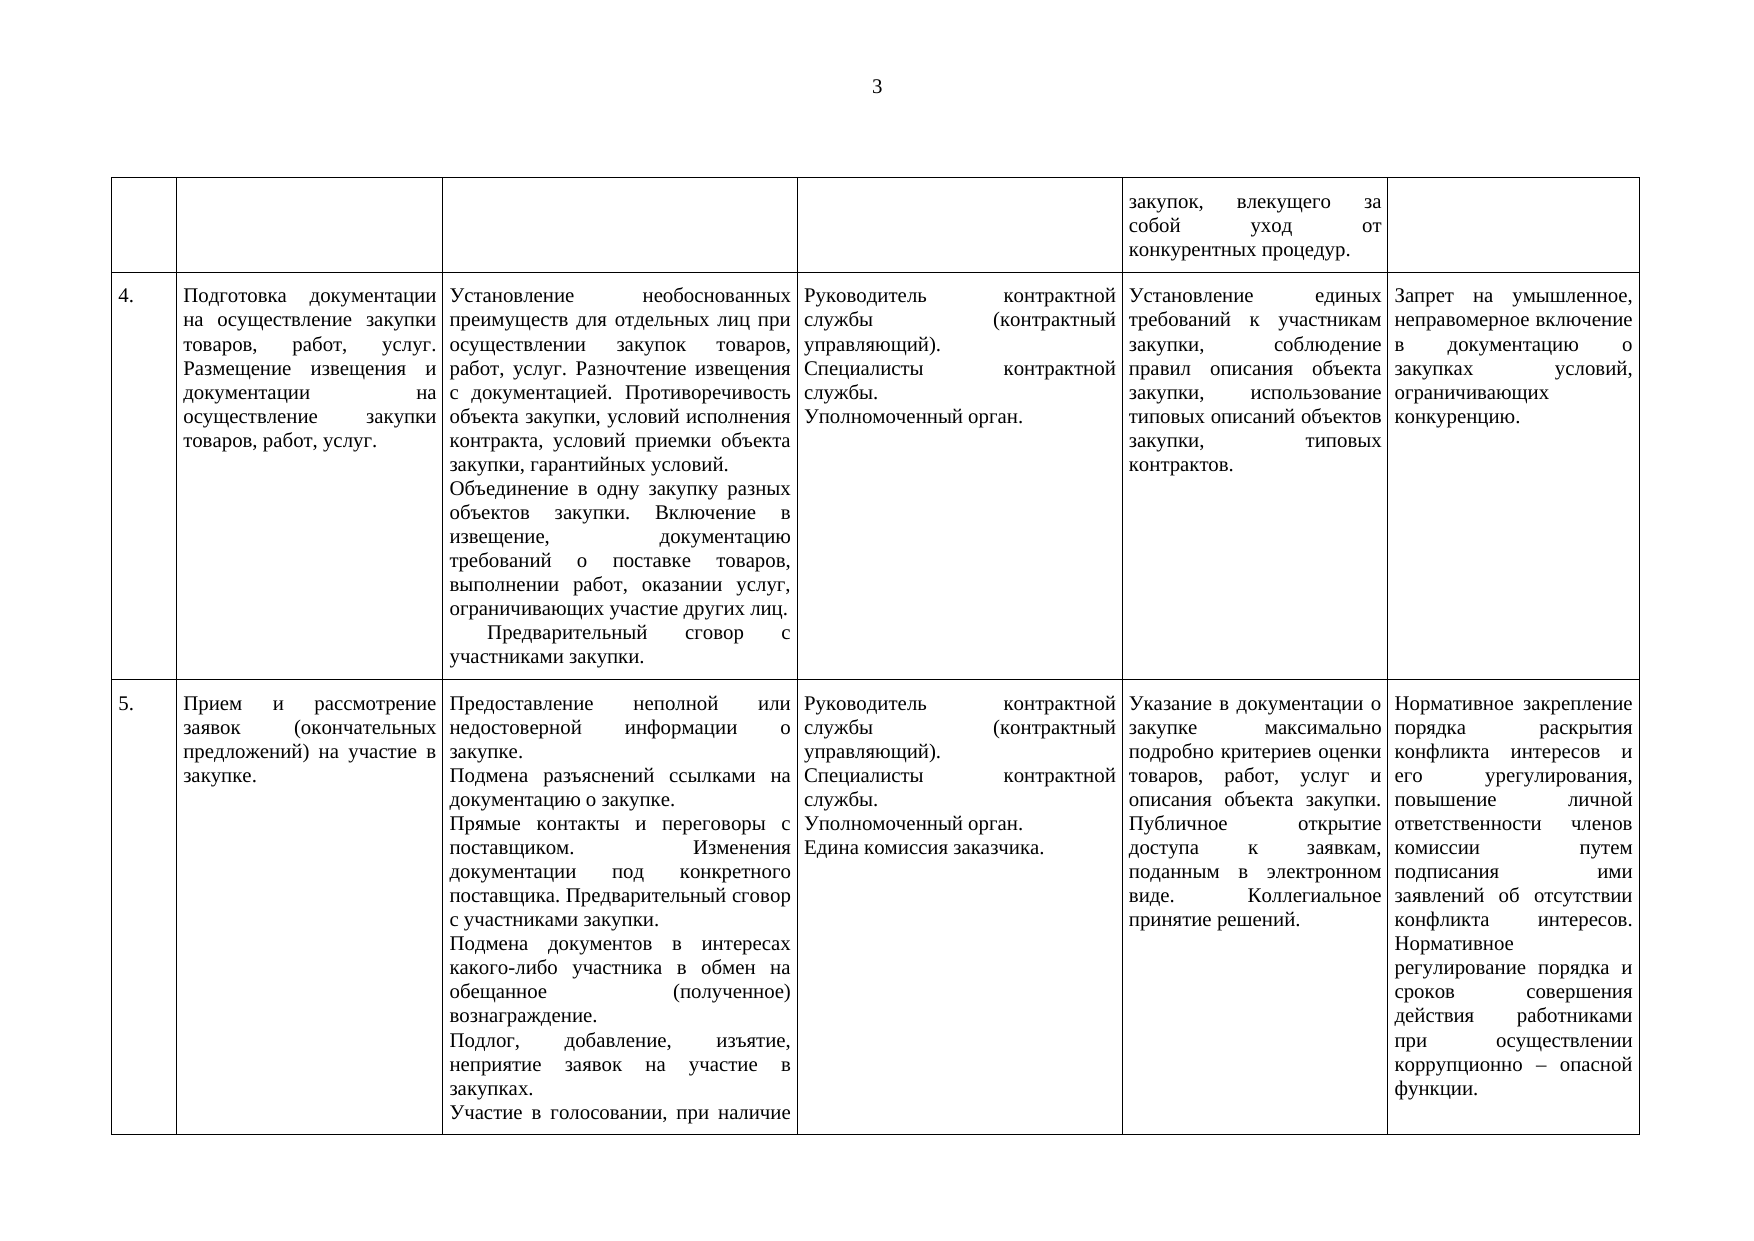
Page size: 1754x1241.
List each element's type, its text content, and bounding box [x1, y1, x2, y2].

table_cell Руководитель контрактной службы (контрактный управляющий). Специалисты контрактной службы. Уполномоченный орган. [798, 273, 1122, 679]
table_cell Установление необоснованных преимуществ для отдельных лиц при осуществлении закупок товаров, работ, услуг. Разночтение извещения с документацией. Противоречивость объекта закупки, условий исполнения контракта, условий приемки объекта закупки, гарантийных условий. Объединение в одну закупку разных объектов закупки. Включение в извещение, документацию требований о поставке товаров, выполнении работ, оказании услуг, ограничивающих участие других лиц. Предварительный сговор с участниками закупки. [443, 273, 797, 679]
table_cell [1123, 178, 1387, 272]
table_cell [1388, 178, 1639, 272]
table_cell Установление единых требований к участникам закупки, соблюдение правил описания объекта закупки, использование типовых описаний объектов закупки, типовых контрактов. [1123, 273, 1387, 679]
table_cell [177, 178, 442, 272]
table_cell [443, 178, 797, 272]
table_cell 5. [112, 680, 176, 1134]
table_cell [798, 680, 1122, 1134]
table_cell Запрет на умышленное, неправомерное включение в документацию о закупках условий, ограничивающих конкуренцию. [1388, 273, 1639, 679]
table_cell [1123, 680, 1387, 1134]
table_cell 4. [112, 273, 176, 679]
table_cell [798, 178, 1122, 272]
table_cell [177, 680, 442, 1134]
table_cell 3. [112, 178, 176, 272]
table_cell Подготовка документации на осуществление закупки товаров, работ, услуг. Размещение извещения и документации на осуществление закупки товаров, работ, услуг. [177, 273, 442, 679]
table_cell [443, 680, 797, 1134]
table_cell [1388, 680, 1639, 1134]
